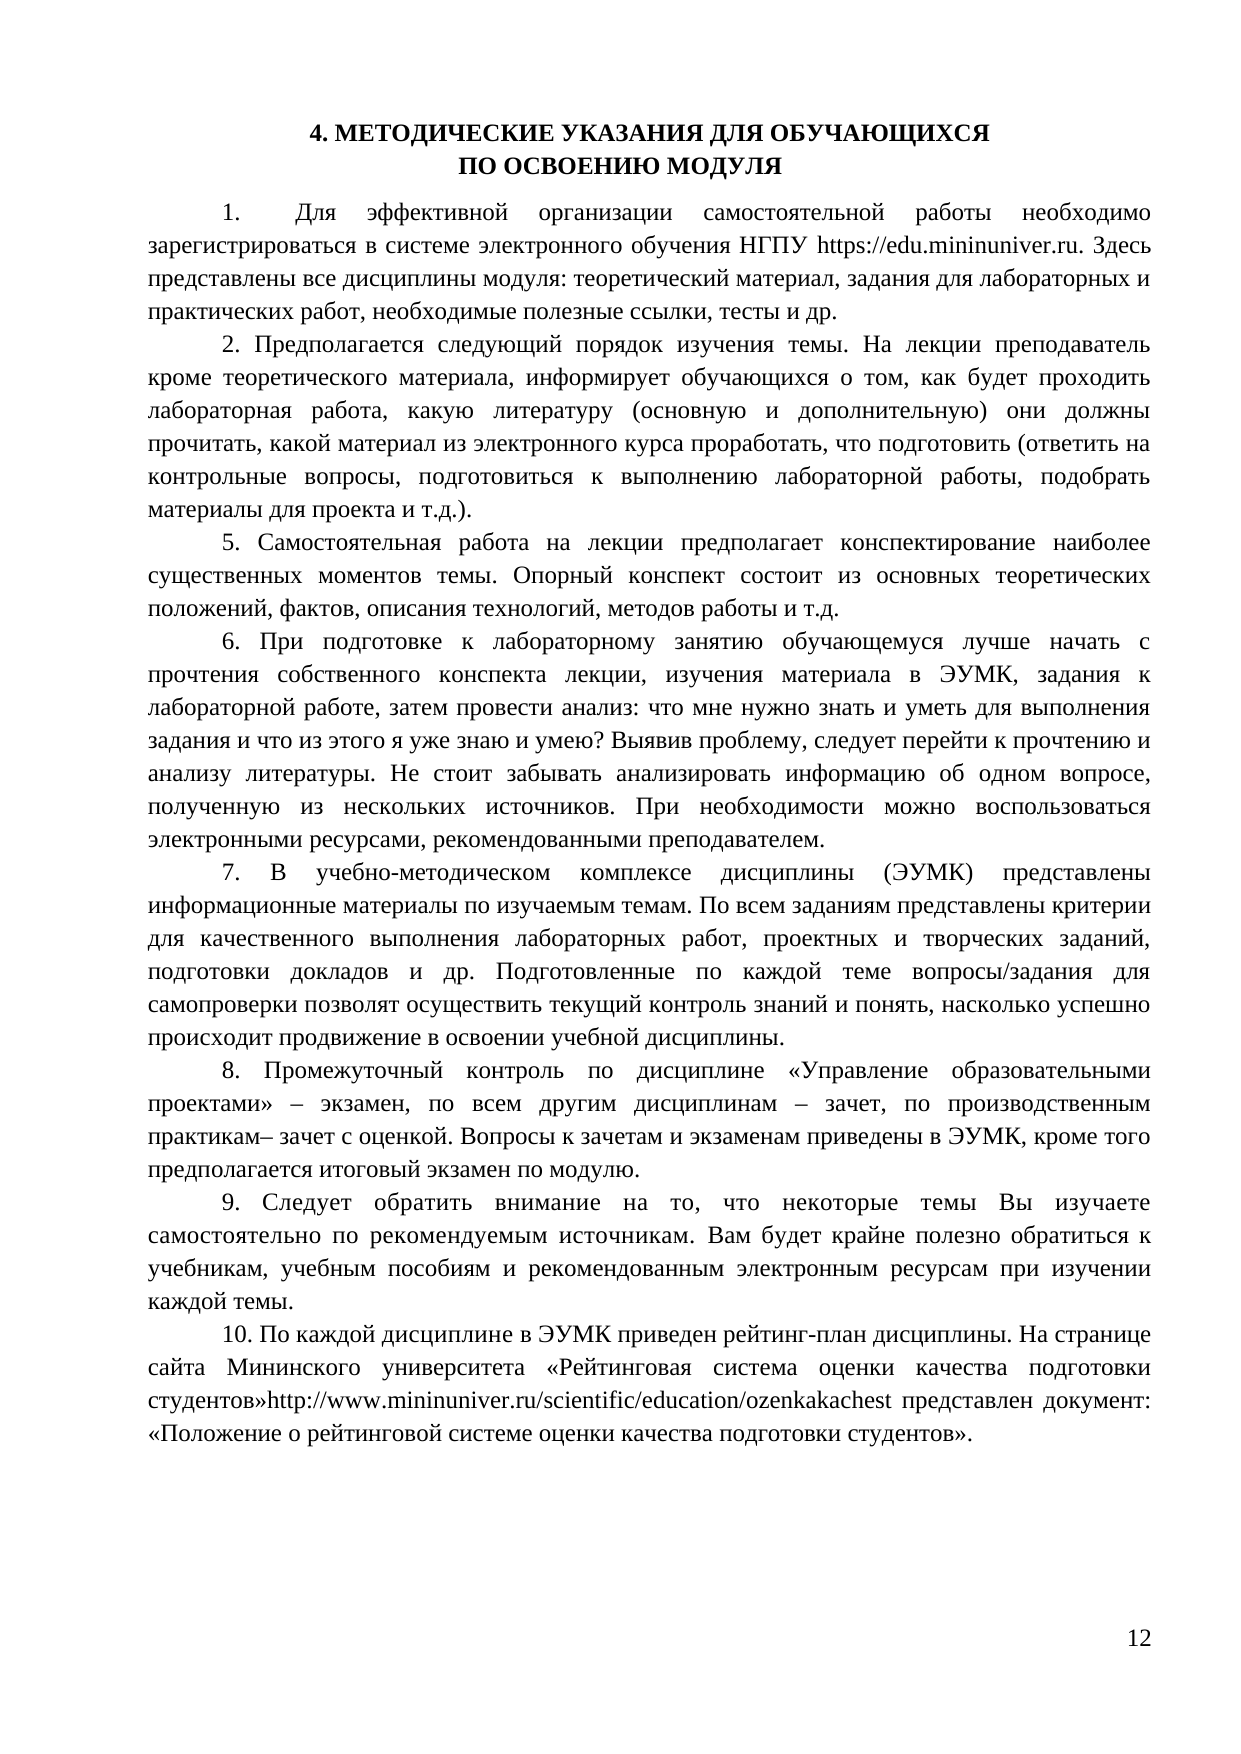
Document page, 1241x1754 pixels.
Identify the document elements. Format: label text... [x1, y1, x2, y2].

text 8. Промежуточный контроль по дисциплине «Управление образовательными проектами» – экзамен, по всем другим дисциплинам – зачет, по производственным практикам– зачет с оценкой. Вопросы к зачетам и экзаменам приведены в ЭУМК, кроме того предполагается итоговый экзамен по модулю. [148, 1055, 1152, 1183]
text 9. Следует обратить внимание на то, что некоторые темы Вы изучаете самостоятельно по рекомендуемым источникам. Вам будет крайне полезно обратиться к учебникам, учебным пособиям и рекомендованным электронным ресурсам при изучении каждой темы. [148, 1187, 1152, 1315]
text 4. Методические указания для обучающихся [148, 118, 1152, 147]
text 6. При подготовке к лабораторному занятию обучающемуся лучше начать с прочтения собственного конспекта лекции, изучения материала в ЭУМК, задания к лабораторной работе, затем провести анализ: что мне нужно знать и уметь для выполнения задания и что из этого я уже знаю и умею? Выявив проблему, следует перейти к прочтению и анализу литературы. Не стоит забывать анализировать информацию об одном вопросе, полученную из нескольких источников. При необходимости можно воспользоваться электронными ресурсами, рекомендованными преподавателем. [148, 626, 1152, 853]
text 2. Предполагается следующий порядок изучения темы. На лекции преподаватель кроме теоретического материала, информирует обучающихся о том, как будет проходить лабораторная работа, какую литературу (основную и дополнительную) они должны прочитать, какой материал из электронного курса проработать, что подготовить (ответить на контрольные вопросы, подготовиться к выполнению лабораторной работы, подобрать материалы для проекта и т.д.). [148, 329, 1152, 523]
text по освоению Модуля [89, 151, 1152, 180]
text 5. Самостоятельная работа на лекции предполагает конспектирование наиболее существенных моментов темы. Опорный конспект состоит из основных теоретических положений, фактов, описания технологий, методов работы и т.д. [148, 527, 1152, 622]
text 10. По каждой дисциплине в ЭУМК приведен рейтинг-план дисциплины. На странице сайта Мининского университета «Рейтинговая система оценки качества подготовки студентов»http://www.mininuniver.ru/scientific/education/ozenkakachest представлен документ: «Положение о рейтинговой системе оценки качества подготовки студентов». [148, 1319, 1152, 1447]
text 7. В учебно-методическом комплексе дисциплины (ЭУМК) представлены информационные материалы по изучаемым темам. По всем заданиям представлены критерии для качественного выполнения лабораторных работ, проектных и творческих заданий, подготовки докладов и др. Подготовленные по каждой теме вопросы/задания для самопроверки позволят осуществить текущий контроль знаний и понять, насколько успешно происходит продвижение в освоении учебной дисциплины. [148, 857, 1152, 1051]
list Для эффективной организации самостоятельной работы необходимо зарегистрироваться в системе электронного обучения НГПУ https://edu.mininuniver.ru. Здесь представлены все дисциплины модуля: теоретический материал, задания для лабораторных и практических работ, необходимые полезные ссылки, тесты и др. [148, 197, 1152, 324]
